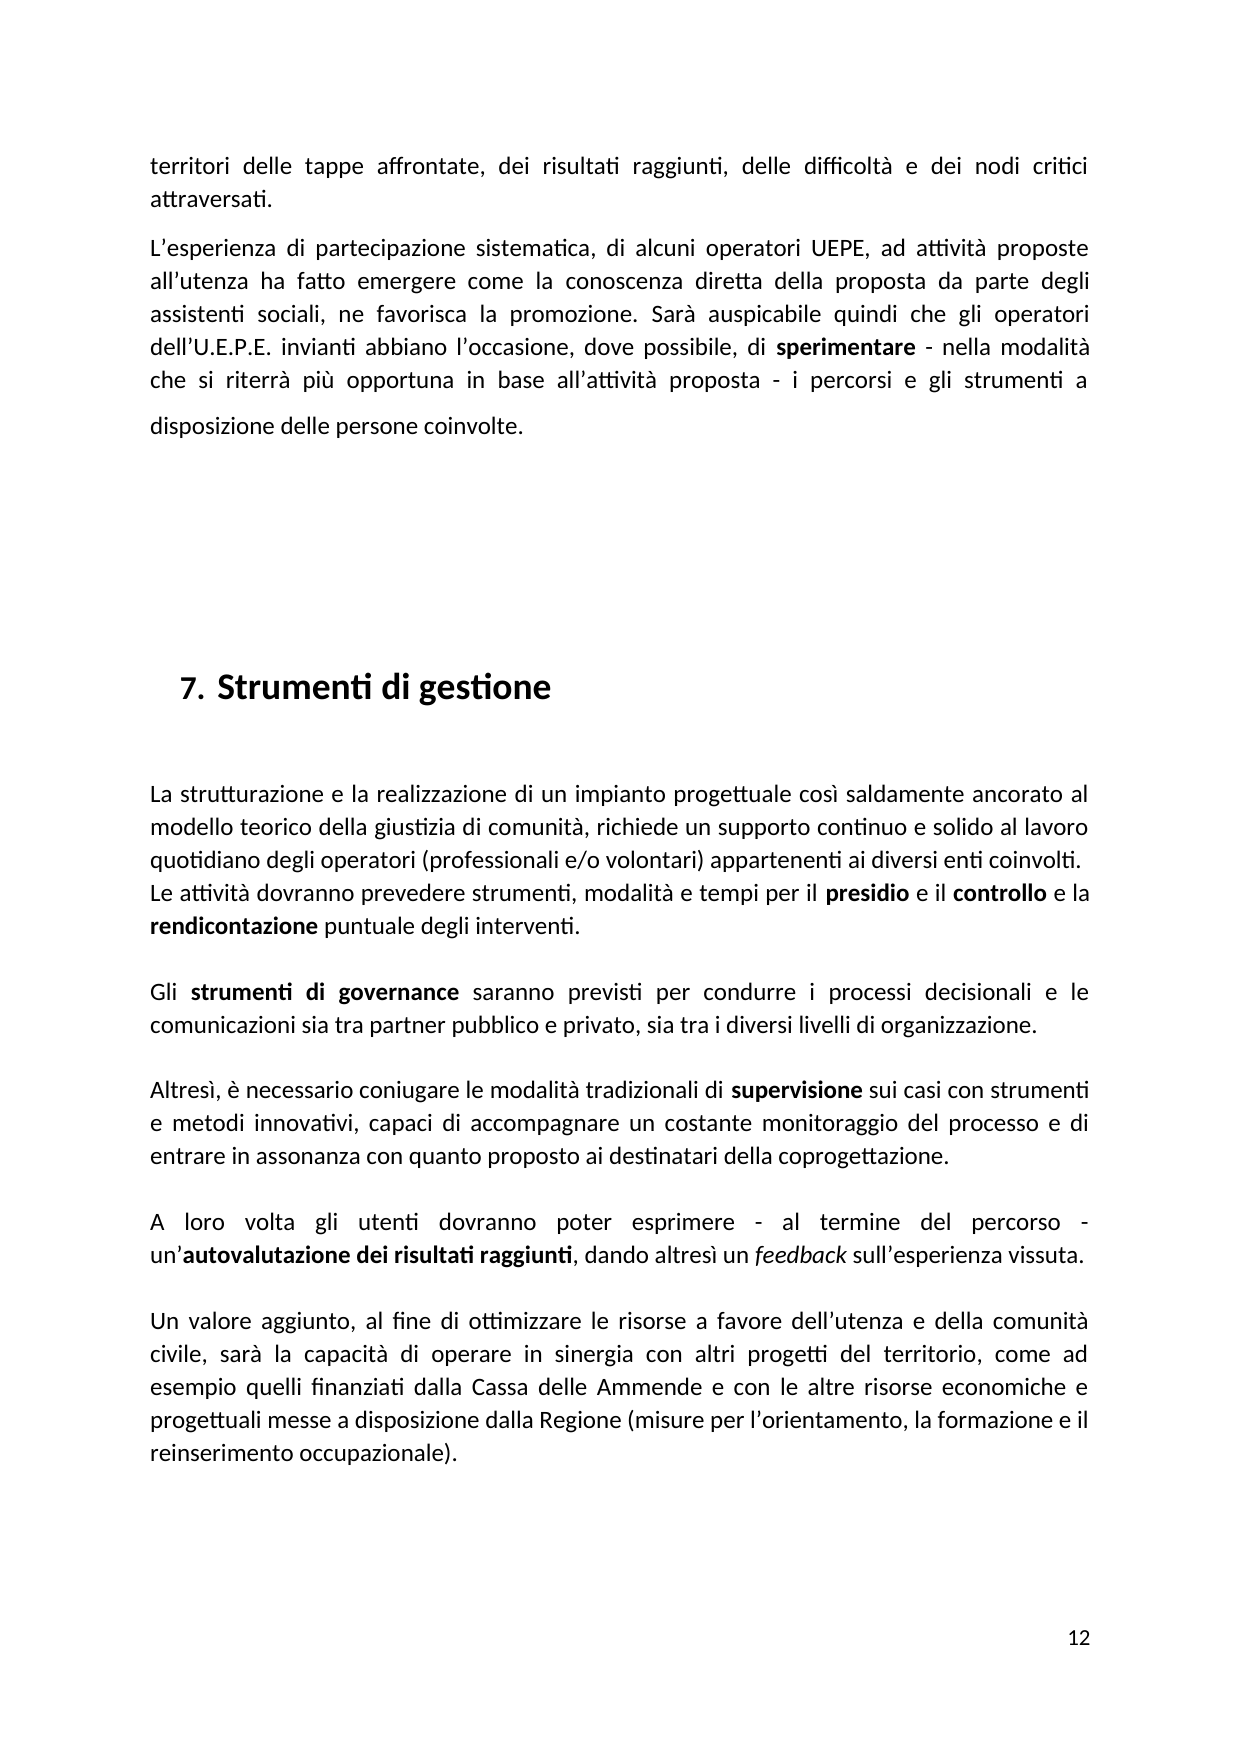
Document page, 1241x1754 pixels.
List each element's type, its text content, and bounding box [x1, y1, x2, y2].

text L’esperienza di partecipazione sistematica, di alcuni operatori UEPE, ad attività proposte all’utenza ha fatto emergere come la conoscenza diretta della proposta da parte degli assistenti sociali, ne favorisca la promozione. Sarà auspicabile quindi che gli operatori dell’U.E.P.E. invianti abbiano l’occasione, dove possibile, di sperimentare - nella modalità che si riterrà più opportuna in base all’attività proposta - i percorsi e gli strumenti a disposizione delle persone coinvolte. [150, 232, 1090, 444]
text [150, 150, 1090, 213]
text Un valore aggiunto, al fine di ottimizzare le risorse a favore dell’utenza e della comunità civile, sarà la capacità di operare in sinergia con altri progetti del territorio, come ad esempio quelli finanziati dalla Cassa delle Ammende e con le altre risorse economiche e progettuali messe a disposizione dalla Regione (misure per l’orientamento, la formazione e il reinserimento occupazionale). [150, 1305, 1090, 1467]
text Altresì, è necessario coniugare le modalità tradizionali di supervisione sui casi con strumenti e metodi innovativi, capaci di accompagnare un costante monitoraggio del processo e di entrare in assonanza con quanto proposto ai destinatari della coprogettazione. [150, 1075, 1090, 1171]
text Le attività dovranno prevedere strumenti, modalità e tempi per il presidio e il controllo e la rendicontazione puntuale degli interventi. [150, 877, 1090, 941]
list Strumenti di gestione [179, 663, 1090, 709]
text Gli strumenti di governance saranno previsti per condurre i processi decisionali e le comunicazioni sia tra partner pubblico e privato, sia tra i diversi livelli di organizzazione. [150, 976, 1090, 1039]
text La strutturazione e la realizzazione di un impianto progettuale così saldamente ancorato al modello teorico della giustizia di comunità, richiede un supporto continuo e solido al lavoro quotidiano degli operatori (professionali e/o volontari) appartenenti ai diversi enti coinvolti. [150, 778, 1090, 875]
text A loro volta gli utenti dovranno poter esprimere - al termine del percorso - un’autovalutazione dei risultati raggiunti, dando altresì un feedback sull’esperienza vissuta. [150, 1206, 1090, 1270]
